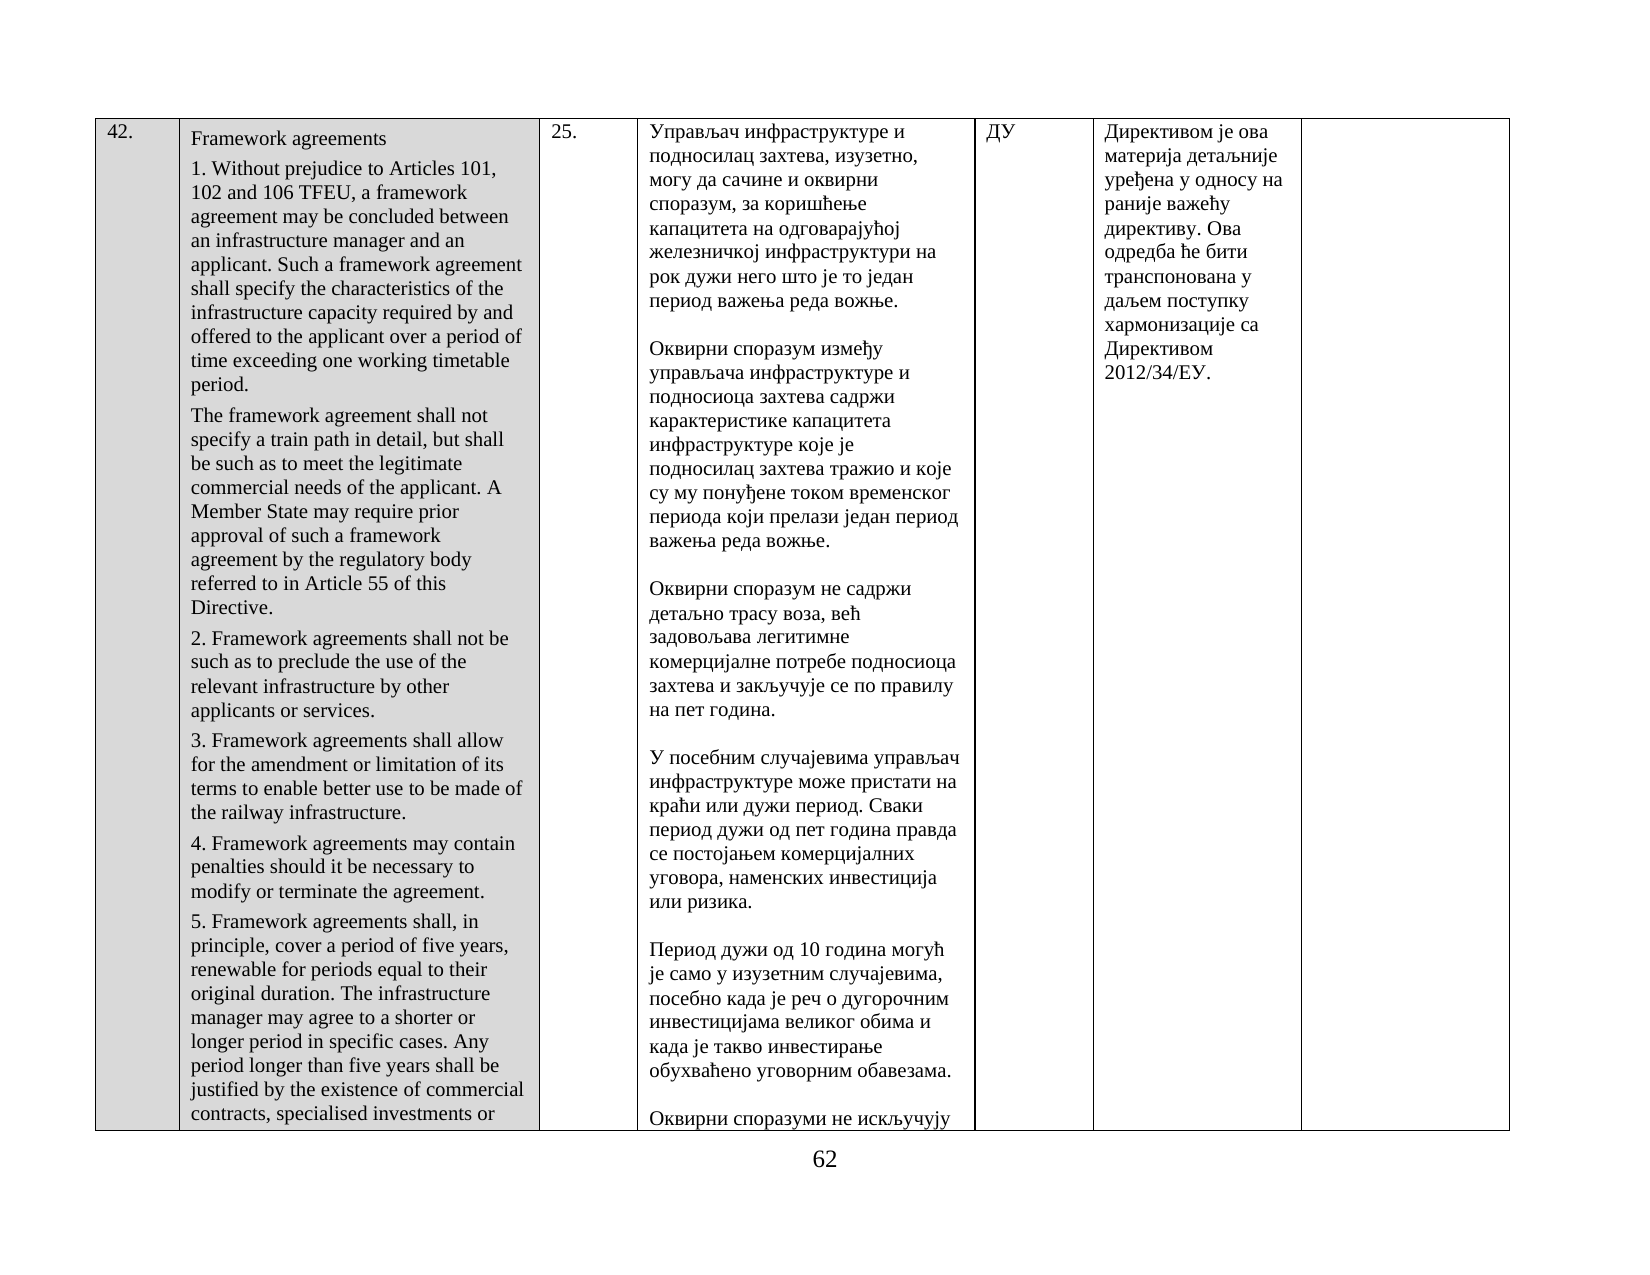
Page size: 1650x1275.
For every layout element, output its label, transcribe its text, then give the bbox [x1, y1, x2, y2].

table_cell ДУ [976, 119, 1093, 1130]
table_cell 25. [540, 119, 637, 1130]
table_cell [638, 119, 974, 1130]
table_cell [1094, 119, 1301, 1130]
table_cell [1302, 119, 1509, 1130]
table_cell 42. [96, 119, 179, 1130]
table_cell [180, 119, 539, 1130]
